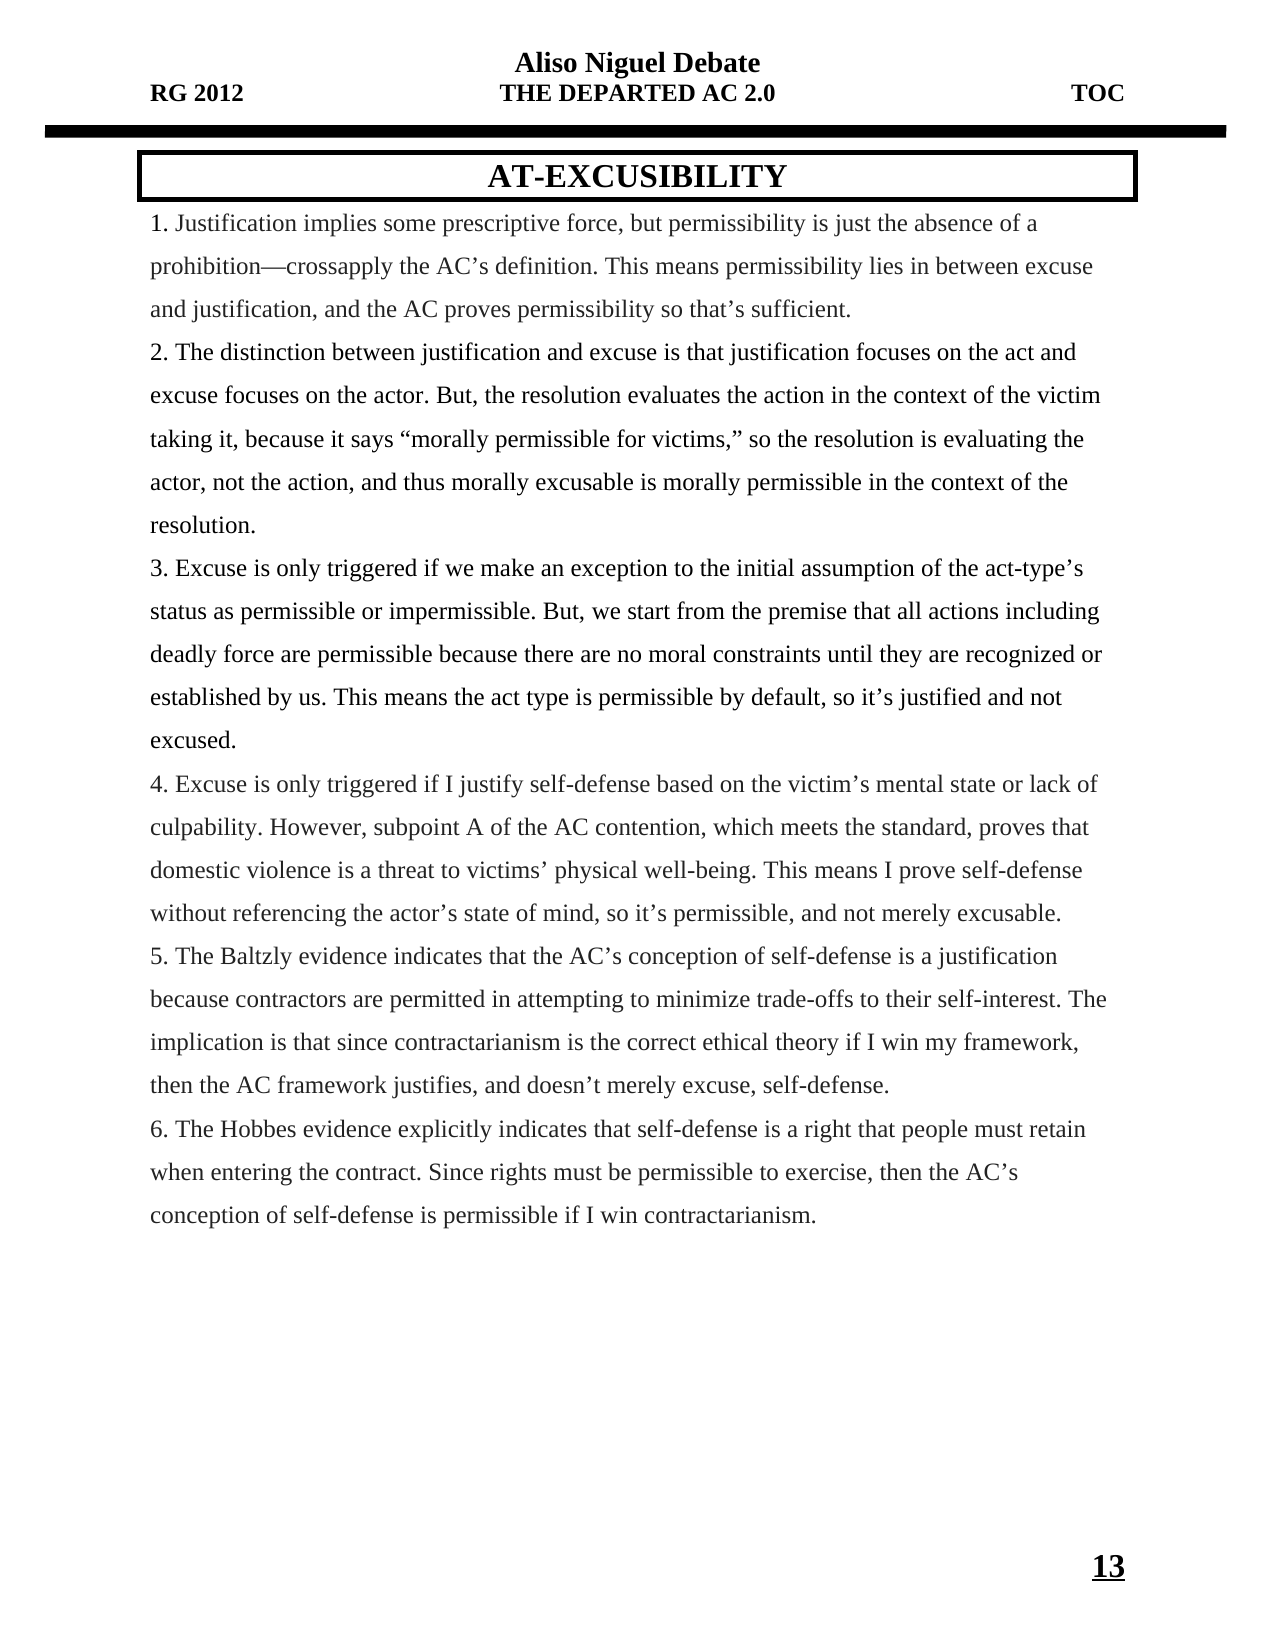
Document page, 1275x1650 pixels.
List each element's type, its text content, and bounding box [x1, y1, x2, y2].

text 6. The Hobbes evidence explicitly indicates that self-defense is a right that people must retain when entering the contract. Since rights must be permissible to exercise, then the AC’s conception of self-defense is permissible if I win contractarianism. [150, 1114, 1125, 1229]
text 4. Excuse is only triggered if I justify self-defense based on the victim’s mental state or lack of culpability. However, subpoint A of the AC contention, which meets the standard, proves that domestic violence is a threat to victims’ physical well-being. This means I prove self-defense without referencing the actor’s state of mind, so it’s permissible, and not merely excusable. [150, 769, 1125, 927]
text 2. The distinction between justification and excuse is that justification focuses on the act and excuse focuses on the actor. But, the resolution evaluates the action in the context of the victim taking it, because it says “morally permissible for victims,” so the resolution is evaluating the actor, not the action, and thus morally excusable is morally permissible in the context of the resolution. [150, 337, 1125, 539]
title AT-EXCUSIBILITY [142, 155, 1133, 197]
text 5. The Baltzly evidence indicates that the AC’s conception of self-defense is a justification because contractors are permitted in attempting to minimize trade-offs to their self-interest. The implication is that since contractarianism is the correct ethical theory if I win my framework, then the AC framework justifies, and doesn’t merely excuse, self-defense. [150, 941, 1125, 1099]
text 1. Justification implies some prescriptive force, but permissibility is just the absence of a prohibition—crossapply the AC’s definition. This means permissibility lies in between excuse and justification, and the AC proves permissibility so that’s sufficient. [150, 208, 1125, 323]
text 3. Excuse is only triggered if we make an exception to the initial assumption of the act-type’s status as permissible or impermissible. But, we start from the premise that all actions including deadly force are permissible because there are no moral constraints until they are recognized or established by us. This means the act type is permissible by default, so it’s justified and not excused. [150, 553, 1125, 754]
